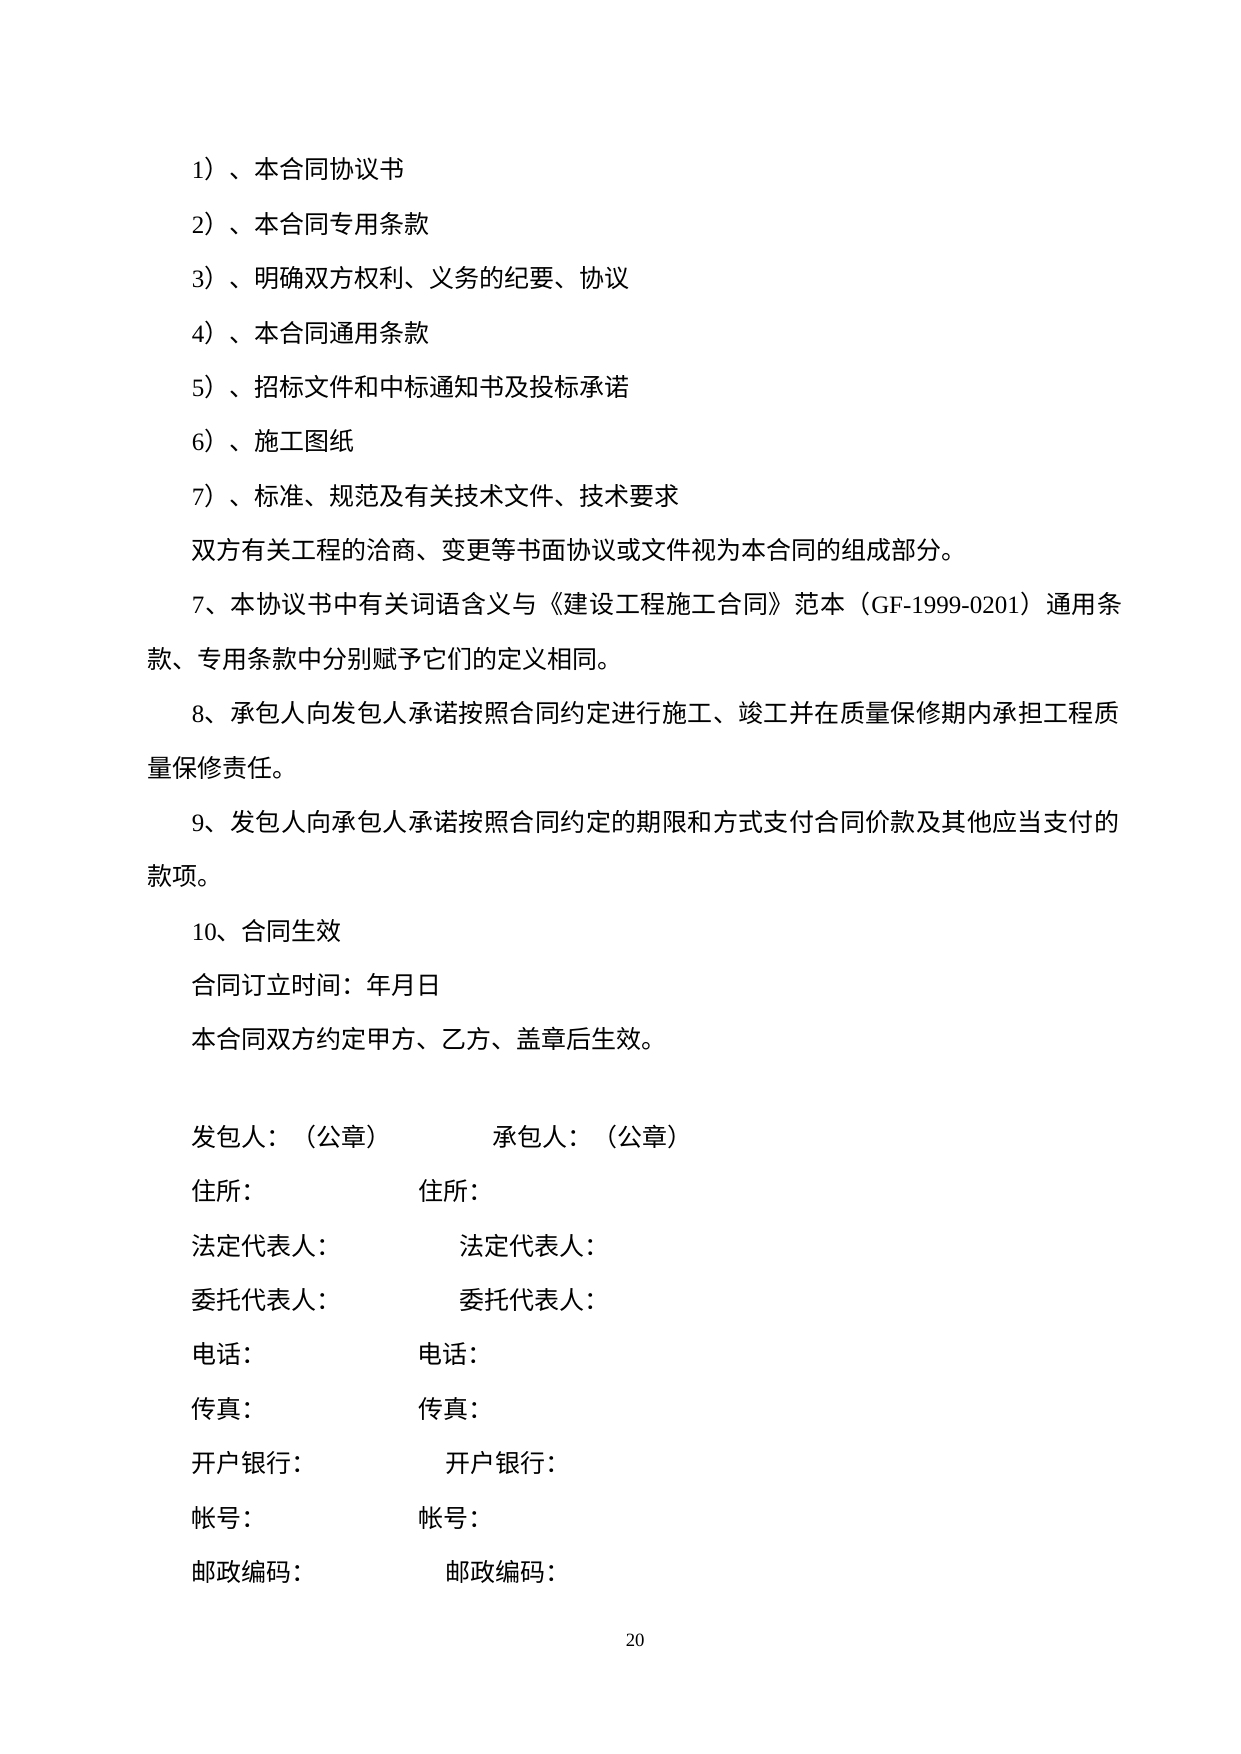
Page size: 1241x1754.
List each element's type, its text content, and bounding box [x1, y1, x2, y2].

text 5）、招标文件和中标通知书及投标承诺 [148, 367, 1122, 404]
text 3）、明确双方权利、义务的纪要、协议 [148, 259, 1122, 295]
text 8、承包人向发包人承诺按照合同约定进行施工、竣工并在质量保修期内承担工程质量保修责任。 [148, 694, 1122, 784]
text 帐号： 帐号： [148, 1498, 1122, 1534]
text 传真： 传真： [148, 1389, 1122, 1426]
text 10、合同生效 [148, 911, 1122, 947]
text 2）、本合同专用条款 [148, 204, 1122, 241]
text 邮政编码： 邮政编码： [148, 1552, 1122, 1589]
text 法定代表人： 法定代表人： [148, 1226, 1122, 1262]
text 1）、本合同协议书 [148, 150, 1122, 186]
text 6）、施工图纸 [148, 422, 1122, 458]
text 委托代表人： 委托代表人： [148, 1281, 1122, 1317]
text 本合同双方约定甲方、乙方、盖章后生效。 [148, 1020, 1122, 1056]
text 电话： 电话： [148, 1335, 1122, 1371]
text 合同订立时间：年月日 [148, 966, 1122, 1002]
text 发包人：（公章） 承包人：（公章） [148, 1117, 1122, 1154]
text 7）、标准、规范及有关技术文件、技术要求 [148, 476, 1122, 512]
text 开户银行： 开户银行： [148, 1444, 1122, 1480]
text 7、本协议书中有关词语含义与《建设工程施工合同》范本（GF-1999-0201）通用条款、专用条款中分别赋予它们的定义相同。 [148, 585, 1122, 676]
text 9、发包人向承包人承诺按照合同约定的期限和方式支付合同价款及其他应当支付的款项。 [148, 802, 1122, 893]
text 双方有关工程的洽商、变更等书面协议或文件视为本合同的组成部分。 [148, 531, 1122, 567]
text 4）、本合同通用条款 [148, 313, 1122, 349]
text 住所： 住所： [148, 1172, 1122, 1208]
